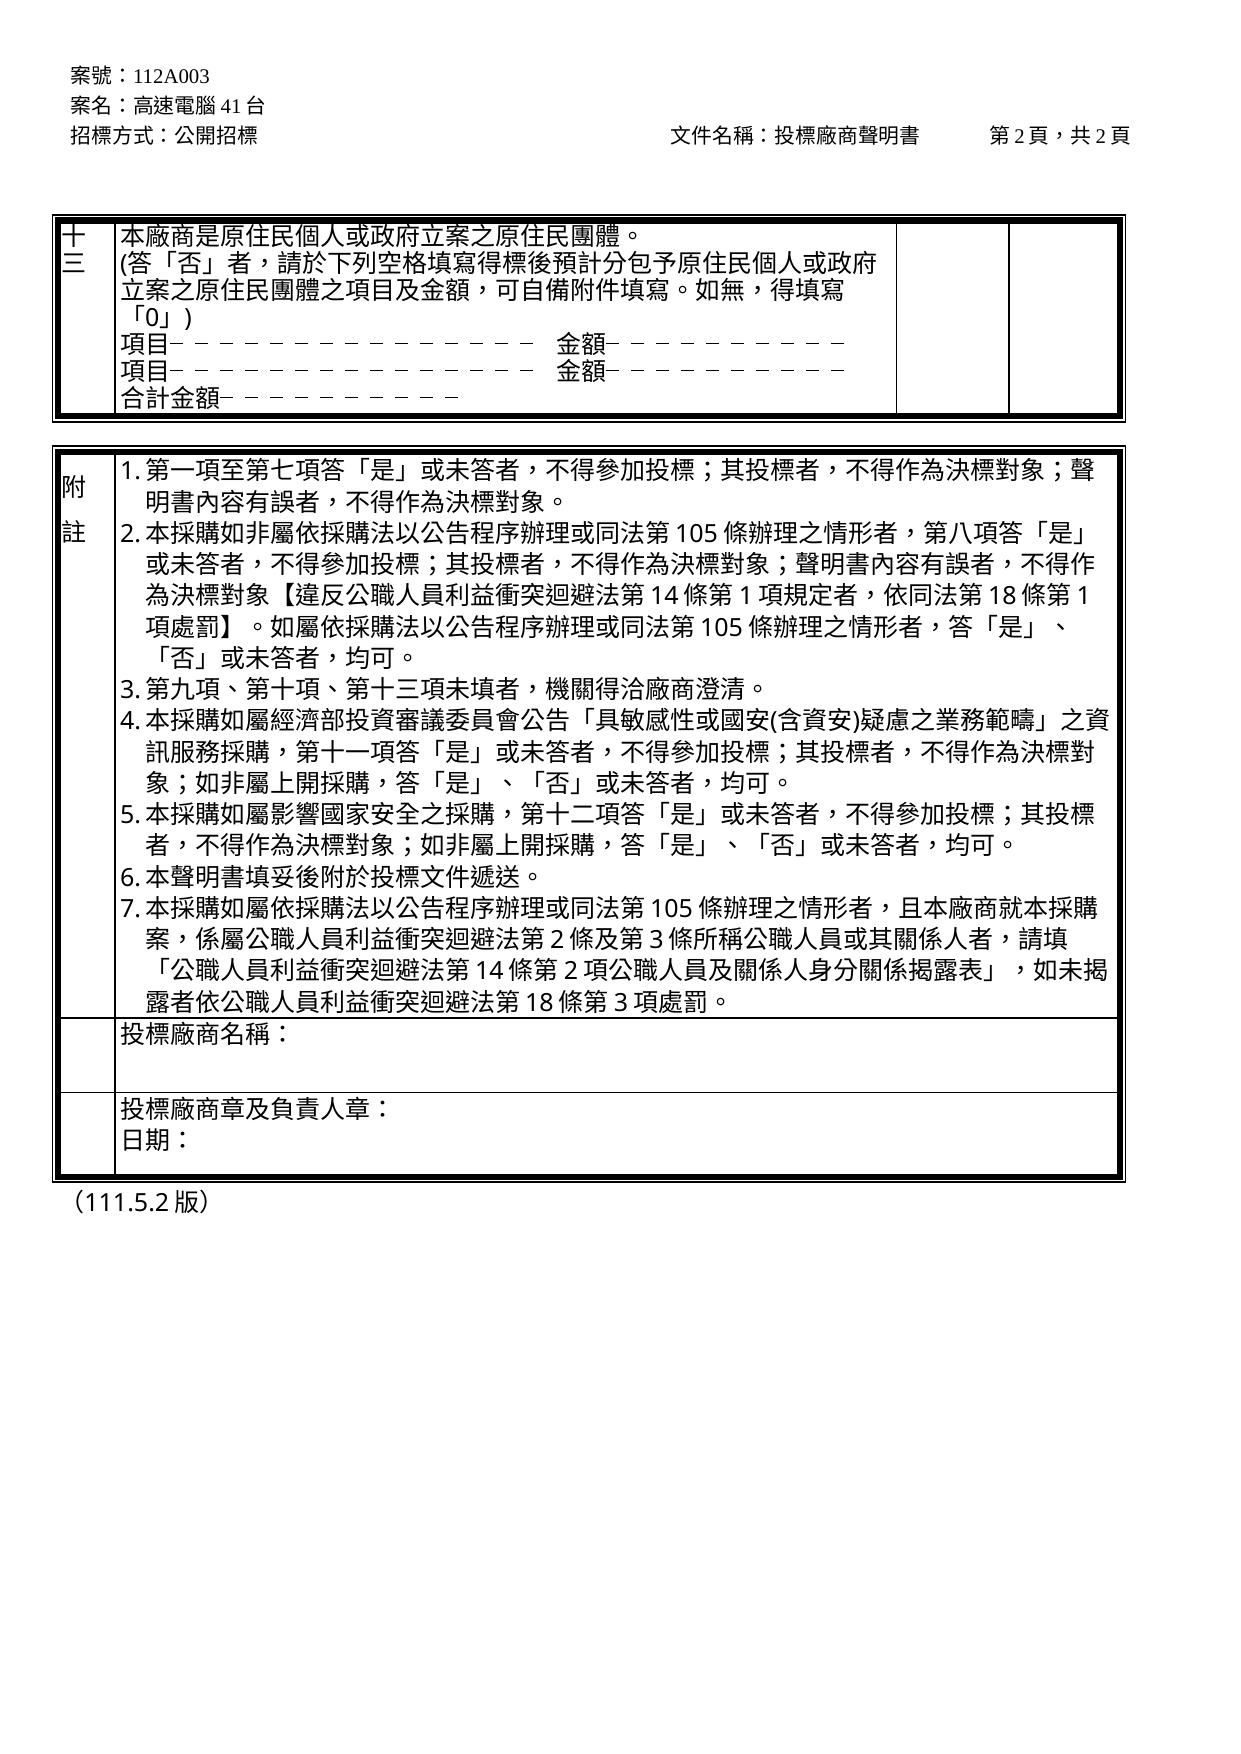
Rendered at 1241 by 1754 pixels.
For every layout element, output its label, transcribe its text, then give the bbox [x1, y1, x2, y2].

table_cell [61, 1093, 114, 1173]
table_header [1010, 224, 1117, 413]
table_header 附 註 [61, 455, 114, 1017]
table_header 第一項至第七項答「是」或未答者，不得參加投標；其投標者，不得作為決標對象；聲明書內容有誤者，不得作為決標對象。 本採購如非屬依採購法以公告程序辦理或同法第105條辦理之情形者，第八項答「是」或未答者，不得參加投標；其投標者，不得作為決標對象；聲明書內容有誤者，不得作為決標對象【違反公職人員利益衝突迴避法第14條第1項規定者，依同法第18條第1項處罰】。如屬依採購法以公告程序辦理或同法第105條辦理之情形者，答「是」、「否」或未答者，均可。 第九項、第十項、第十三項未填者，機關得洽廠商澄清。 本採購如屬經濟部投資審議委員會公告「具敏感性或國安(含資安)疑慮之業務範疇」之資訊服務採購，第十一項答「是」或未答者，不得參加投標；其投標者，不得作為決標對象；如非屬上開採購，答「是」、「否」或未答者，均可。 本採購如屬影響國家安全之採購，第十二項答「是」或未答者，不得參加投標；其投標者，不得作為決標對象；如非屬上開採購，答「是」、「否」或未答者，均可。 本聲明書填妥後附於投標文件遞送。 本採購如屬依採購法以公告程序辦理或同法第105條辦理之情形者，且本廠商就本採購案，係屬公職人員利益衝突迴避法第2條及第3條所稱公職人員或其關係人者，請填「公職人員利益衝突迴避法第14條第2項公職人員及關係人身分關係揭露表」，如未揭露者依公職人員利益衝突迴避法第18條第3項處罰。 [116, 455, 1117, 1017]
table_cell 投標廠商名稱： [116, 1019, 1117, 1092]
table_cell 投標廠商章及負責人章： 日期： [116, 1093, 1117, 1173]
table_header 十三 [61, 224, 114, 413]
table_cell [61, 1019, 114, 1092]
table_header [897, 224, 1008, 413]
text （111.5.2版） [59, 1183, 1181, 1219]
table_header 本廠商是原住民個人或政府立案之原住民團體。 (答「否」者，請於下列空格填寫得標後預計分包予原住民個人或政府立案之原住民團體之項目及金額，可自備附件填寫。如無，得填寫「0」) 項目╴╴╴╴╴╴╴╴╴╴╴╴╴╴╴ 金額╴╴╴╴╴╴╴╴╴╴ 項目╴╴╴╴╴╴╴╴╴╴╴╴╴╴╴ 金額╴╴╴╴╴╴╴╴╴╴ 合計金額╴╴╴╴╴╴╴╴╴╴ [116, 224, 896, 413]
